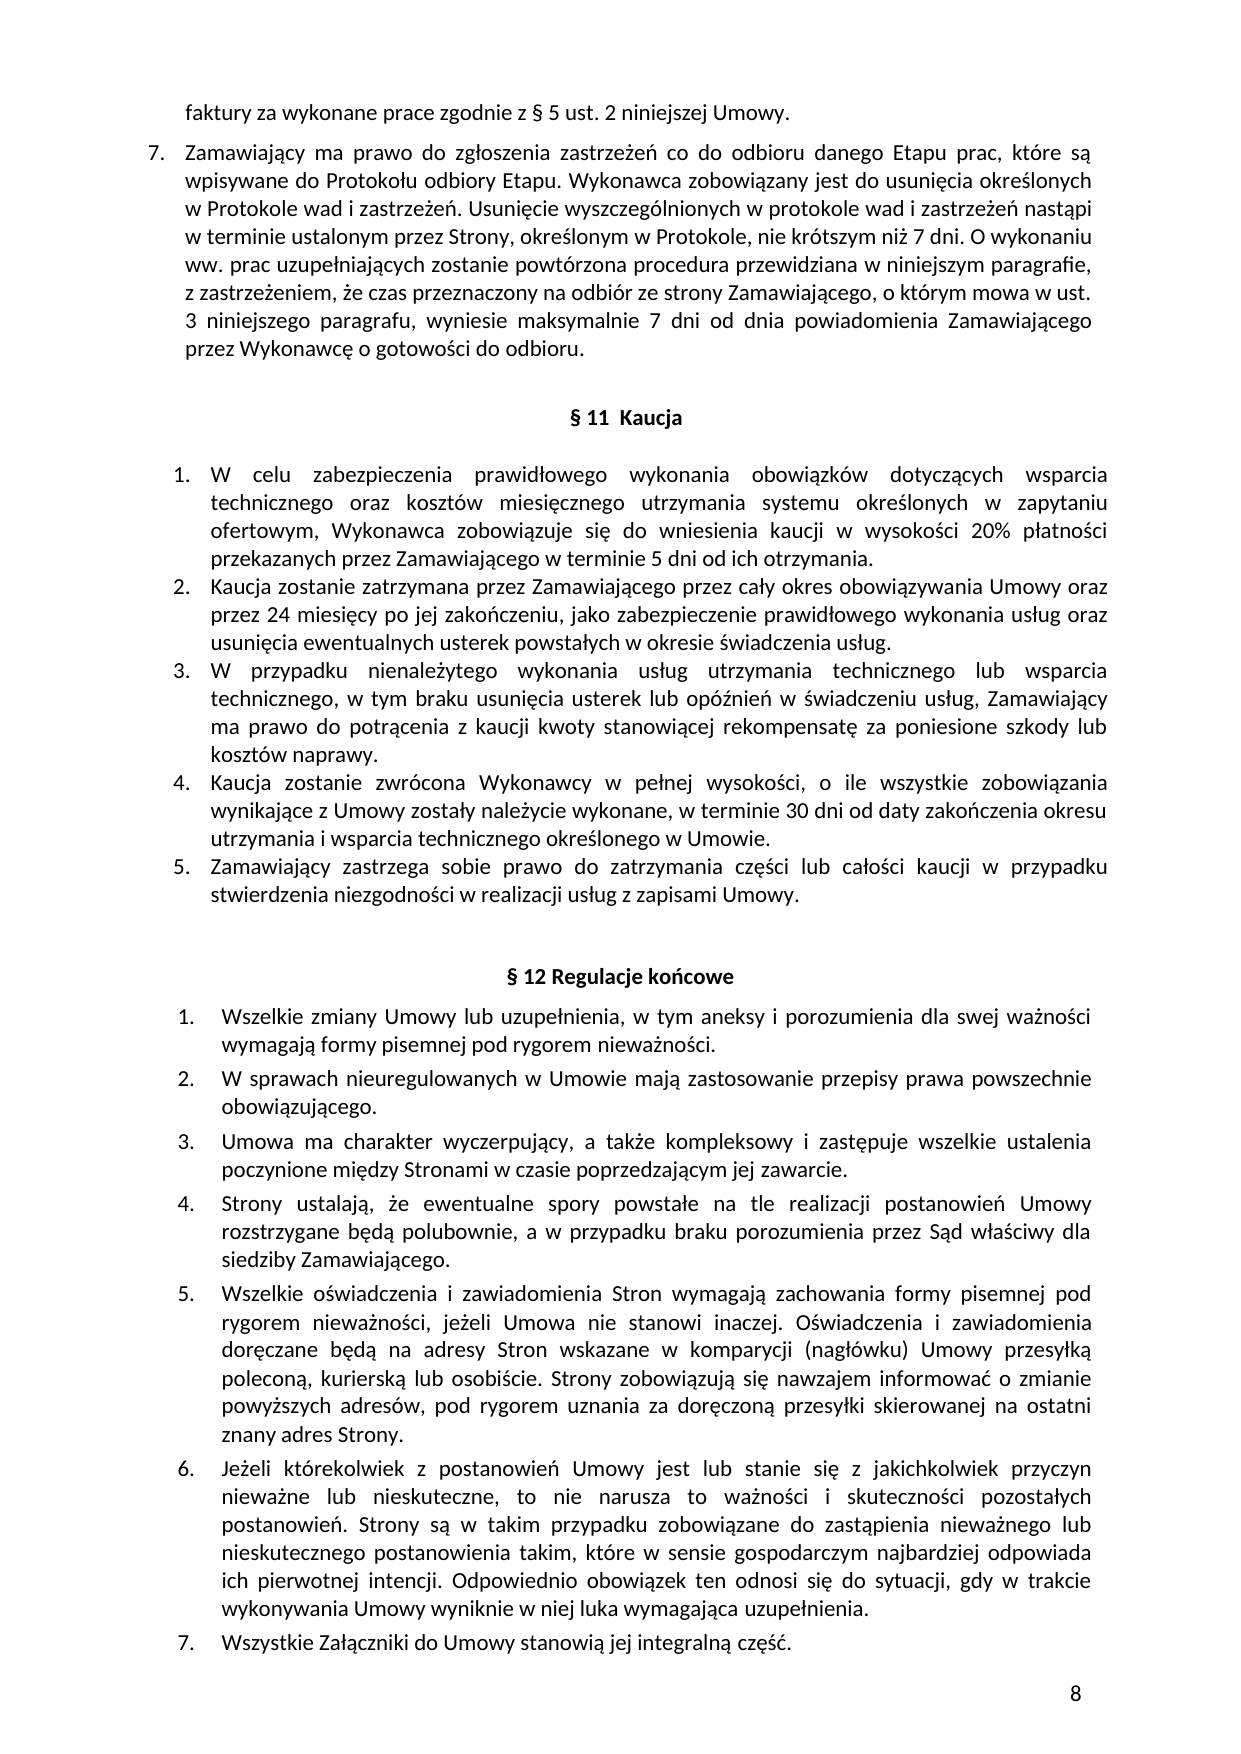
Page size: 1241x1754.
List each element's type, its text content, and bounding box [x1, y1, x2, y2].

list W sprawach nieuregulowanych w Umowie mają zastosowanie przepisy prawa powszechnie obowiązującego. [177, 1181, 1093, 1237]
subtitle § 11 Kaucja [165, 403, 846, 431]
list Strony ustalają, że ewentualne spory powstałe na tle realizacji postanowień Umowy rozstrzygane będą polubownie, a w przypadku braku porozumienia przez Sąd właściwy dla siedziby Zamawiającego. [177, 1306, 1093, 1390]
list W przypadku nienależytego wykonania usług utrzymania technicznego lub wsparcia technicznego, w tym braku usunięcia usterek lub opóźnień w świadczeniu usług, Zamawiający ma prawo do potrącenia z kaucji kwoty stanowiącej rekompensatę za poniesione szkody lub kosztów naprawy. [173, 714, 1109, 827]
list Umowa ma charakter wyczerpujący, a także kompleksowy i zastępuje wszelkie ustalenia poczynione między Stronami w czasie poprzedzającym jej zawarcie. [177, 1243, 1093, 1299]
list Zamawiający ma prawo do zgłoszenia zastrzeżeń co do odbioru danego Etapu prac, które są wpisywane do Protokołu odbiory Etapu. Wykonawca zobowiązany jest do usunięcia określonych w Protokole wad i zastrzeżeń. Usunięcie wyszczególnionych w protokole wad i zastrzeżeń nastąpi w terminie ustalonym przez Strony, określonym w Protokole, nie krótszym niż 7 dni. O wykonaniu ww. prac uzupełniających zostanie powtórzona procedura przewidziana w niniejszym paragrafie, z zastrzeżeniem, że czas przeznaczony na odbiór ze strony Zamawiającego, o którym mowa w ust. 3 niniejszego paragrafu, wyniesie maksymalnie 7 dni od dnia powiadomienia Zamawiającego przez Wykonawcę o gotowości do odbioru. [148, 138, 1093, 362]
subtitle § 12 Regulacje końcowe [506, 1078, 1109, 1106]
list Zamawiający zastrzega sobie prawo do zatrzymania części lub całości kaucji w przypadku stwierdzenia niezgodności w realizacji usług z zapisami Umowy. [173, 969, 1109, 1025]
list Wszelkie oświadczenia i zawiadomienia Stron wymagają zachowania formy pisemnej pod rygorem nieważności, jeżeli Umowa nie stanowi inaczej. Oświadczenia i zawiadomienia doręczane będą na adresy Stron wskazane w komparycji (nagłówku) Umowy przesyłką poleconą, kurierską lub osobiście. Strony zobowiązują się nawzajem informować o zmianie powyższych adresów, pod rygorem uznania za doręczoną przesyłki skierowanej na ostatni znany adres Strony. [177, 1396, 1093, 1564]
list Wszelkie zmiany Umowy lub uzupełnienia, w tym aneksy i porozumienia dla swej ważności wymagają formy pisemnej pod rygorem nieważności. [177, 1119, 1093, 1175]
list Kaucja zostanie zatrzymana przez Zamawiającego przez cały okres obowiązywania Umowy oraz przez 24 miesięcy po jej zakończeniu, jako zabezpieczenie prawidłowego wykonania usług oraz usunięcia ewentualnych usterek powstałych w okresie świadczenia usług. [173, 601, 1109, 685]
list W celu zabezpieczenia prawidłowego wykonania obowiązków dotyczących wsparcia technicznego oraz kosztów miesięcznego utrzymania systemu określonych w zapytaniu ofertowym, Wykonawca zobowiązuje się do wniesienia kaucji w wysokości 20% płatności przekazanych przez Zamawiającego w terminie 5 dni od ich otrzymania. [173, 460, 1109, 572]
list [148, 98, 1109, 126]
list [177, 1571, 1093, 1683]
list Kaucja zostanie zwrócona Wykonawcy w pełnej wysokości, o ile wszystkie zobowiązania wynikające z Umowy zostały należycie wykonane, w terminie 30 dni od daty zakończenia okresu utrzymania i wsparcia technicznego określonego w Umowie. [173, 856, 1109, 940]
